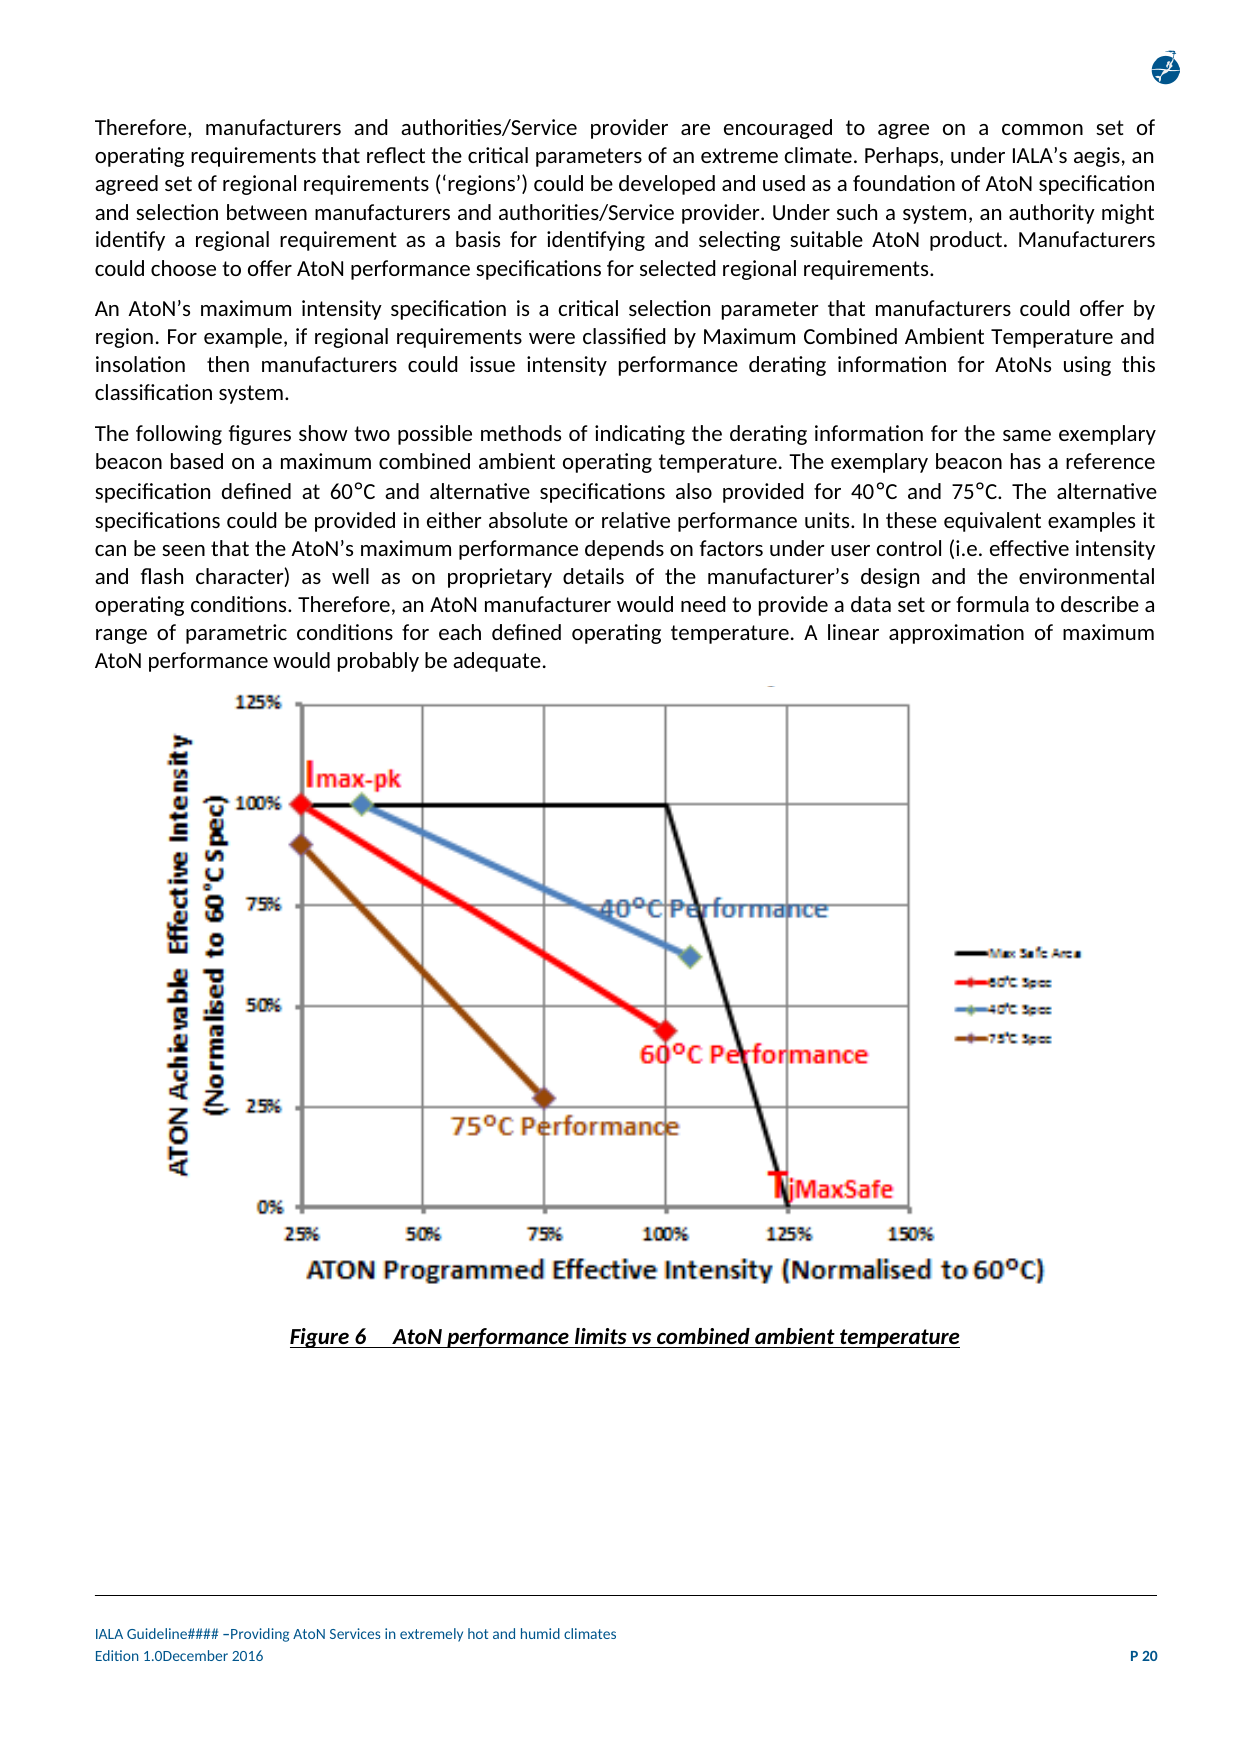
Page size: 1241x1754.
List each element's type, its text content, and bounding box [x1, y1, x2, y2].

text The following figures show two possible methods of indicating the derating information for the same exemplary beacon based on a maximum combined ambient operating temperature. The exemplary beacon has a reference specification defined at 60°C and alternative specifications also provided for 40°C and 75°C. The alternative specifications could be provided in either absolute or relative performance units. In these equivalent examples it can be seen that the AtoN’s maximum performance depends on factors under user control (i.e. effective intensity and flash character) as well as on proprietary details of the manufacturer’s design and the environmental operating conditions. Therefore, an AtoN manufacturer would need to provide a data set or formula to describe a range of parametric conditions for each defined operating temperature. A linear approximation of maximum AtoN performance would probably be adequate. [94, 419, 1157, 674]
text An AtoN’s maximum intensity specification is a critical selection parameter that manufacturers could offer by region. For example, if regional requirements were classified by Maximum Combined Ambient Temperature and insolation then manufacturers could issue intensity performance derating information for AtoNs using this classification system. [94, 294, 1157, 406]
picture [160, 686, 1092, 1298]
picture [1120, 0, 1239, 119]
text AtoN performance limits vs combined ambient temperature [94, 1322, 1157, 1351]
text Therefore, manufacturers and authorities/Service provider are encouraged to agree on a common set of operating requirements that reflect the critical parameters of an extreme climate. Perhaps, under IALA’s aegis, an agreed set of regional requirements (‘regions’) could be developed and used as a foundation of AtoN specification and selection between manufacturers and authorities/Service provider. Under such a system, an authority might identify a regional requirement as a basis for identifying and selecting suitable AtoN product. Manufacturers could choose to offer AtoN performance specifications for selected regional requirements. [94, 113, 1157, 282]
